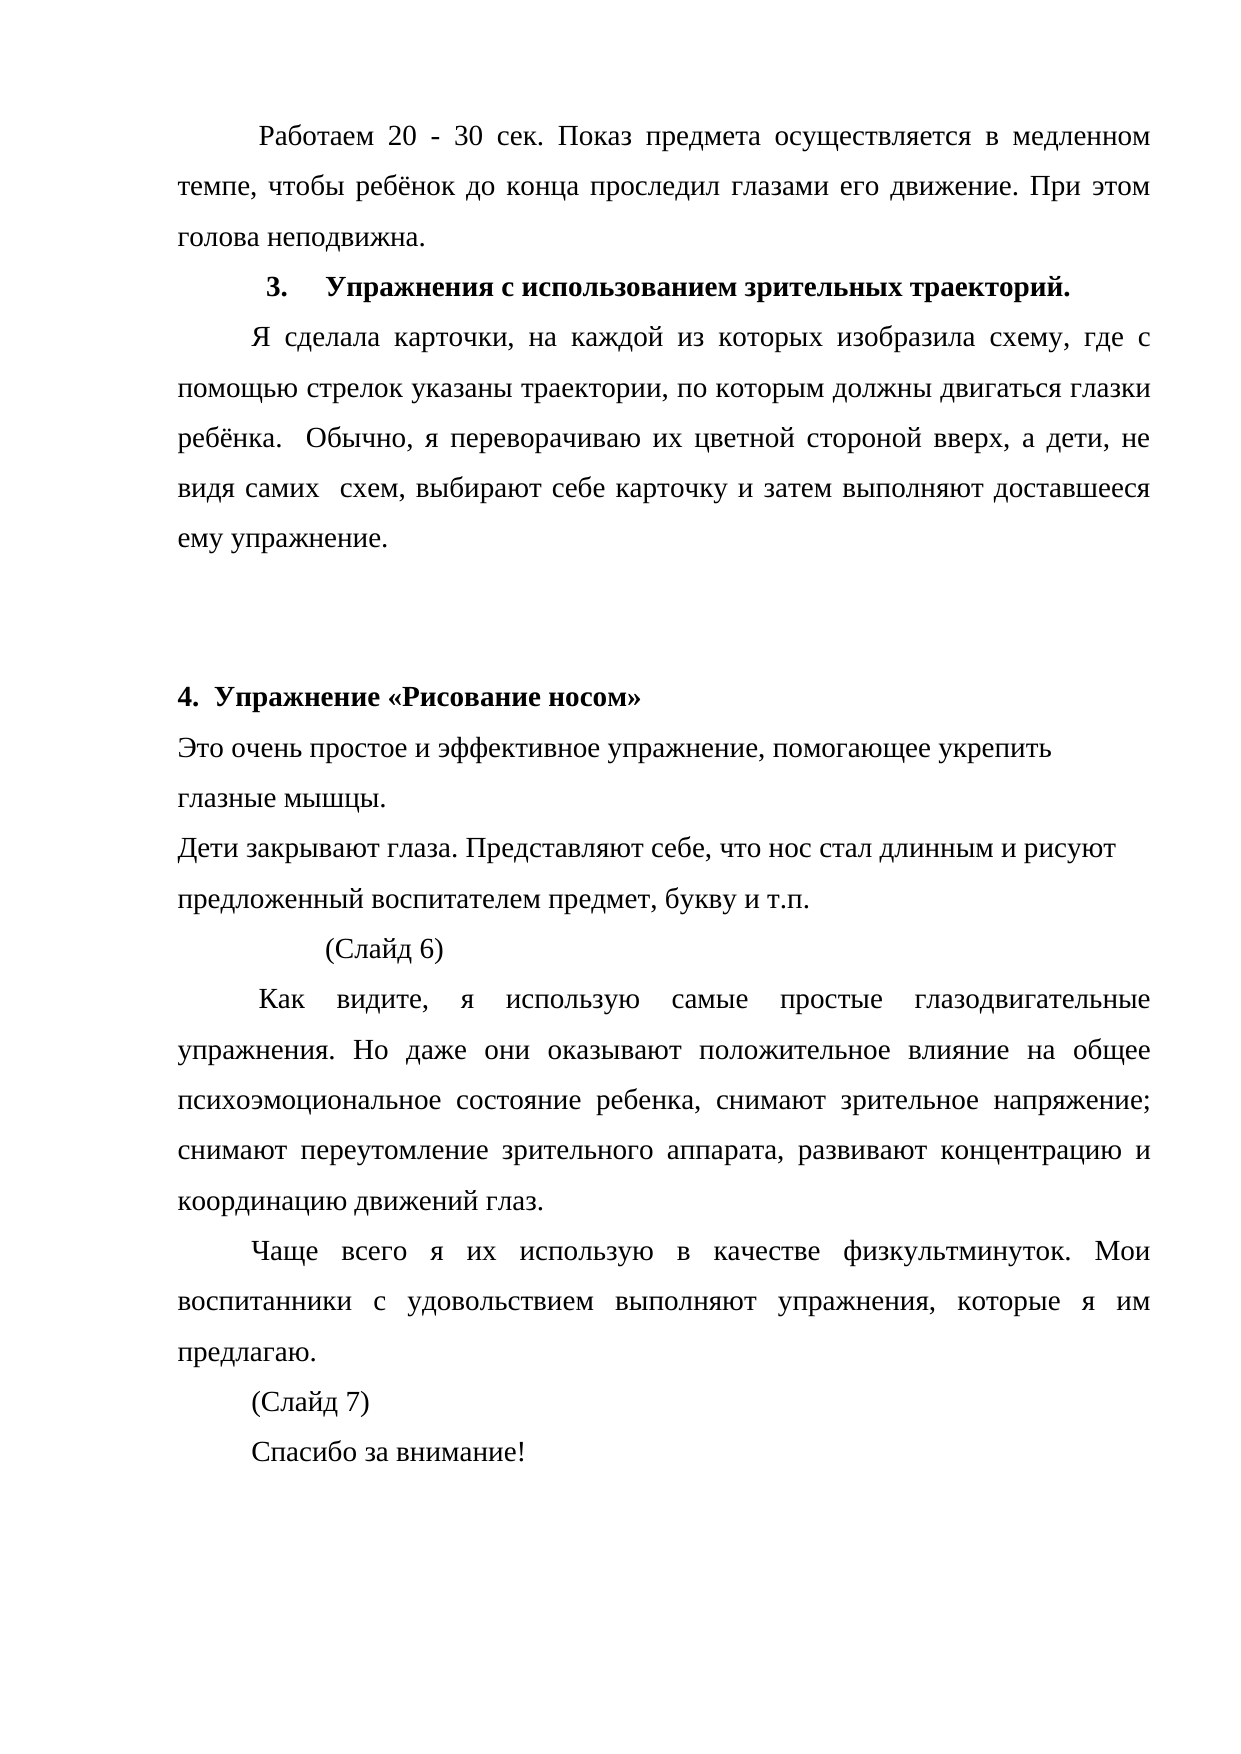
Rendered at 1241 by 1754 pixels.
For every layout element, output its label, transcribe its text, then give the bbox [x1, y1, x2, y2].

text (Слайд 7) [177, 1384, 1152, 1417]
list Упражнения с использованием зрительных траекторий. [177, 269, 1152, 303]
text 4. Упражнение «Рисование носом» Это очень простое и эффективное упражнение, помогающее укрепить глазные мышцы. Дети закрывают глаза. Представляют себе, что нос стал длинным и рисуют предложенный воспитателем предмет, букву и т.п. [177, 679, 1152, 914]
text (Слайд 6) [251, 931, 1152, 965]
text Спасибо за внимание! [177, 1434, 1152, 1468]
text Я сделала карточки, на каждой из которых изобразила схему, где с помощью стрелок указаны траектории, по которым должны двигаться глазки ребёнка. Обычно, я переворачиваю их цветной стороной вверх, а дети, не видя самих схем, выбирают себе карточку и затем выполняют доставшееся ему упражнение. [177, 319, 1152, 554]
text Работаем 20 - 30 сек. Показ предмета осуществляется в медленном темпе, чтобы ребёнок до конца проследил глазами его движение. При этом голова неподвижна. [177, 118, 1152, 252]
text Как видите, я использую самые простые глазодвигательные упражнения. Но даже они оказывают положительное влияние на общее психоэмоциональное состояние ребенка, снимают зрительное напряжение; снимают переутомление зрительного аппарата, развивают концентрацию и координацию движений глаз. [177, 981, 1152, 1216]
text Чаще всего я их использую в качестве физкультминуток. Мои воспитанники с удовольствием выполняют упражнения, которые я им предлагаю. [177, 1233, 1152, 1367]
